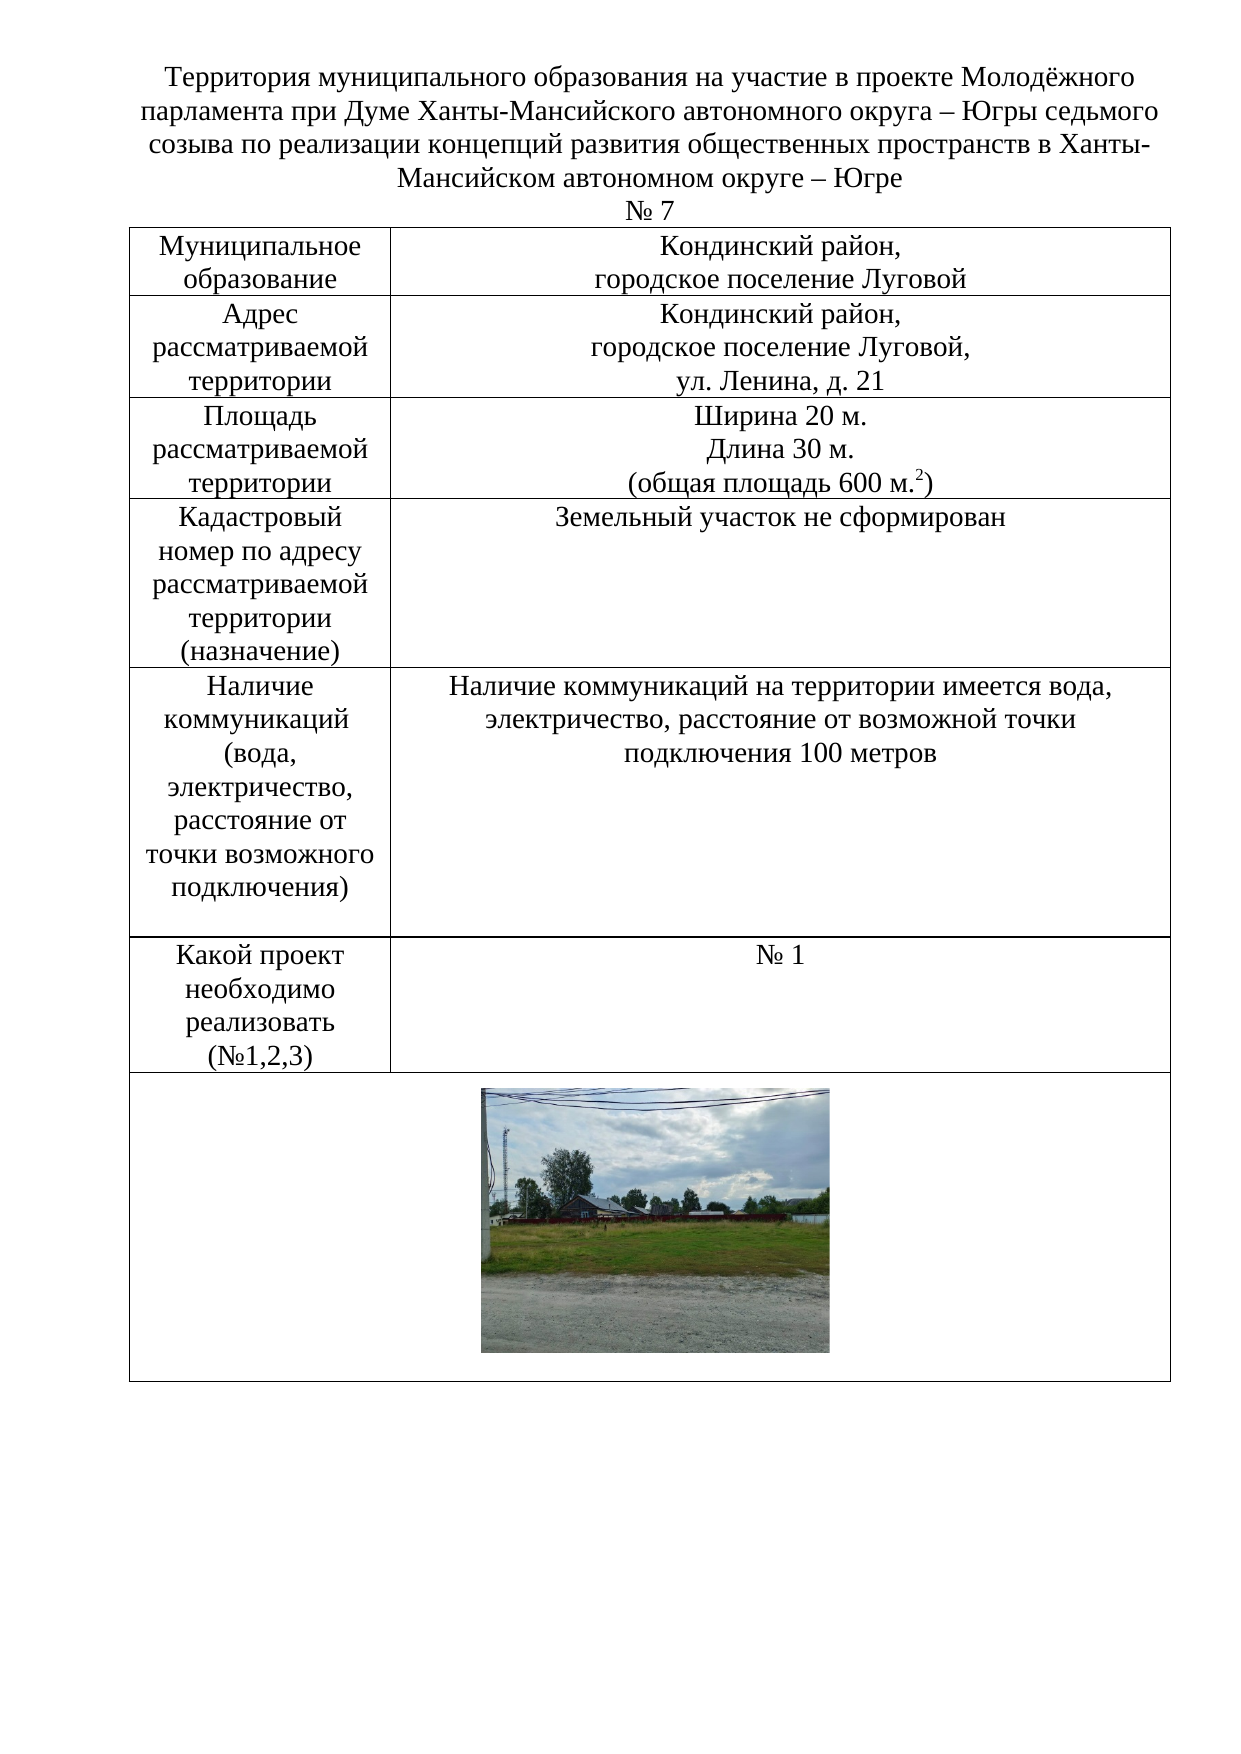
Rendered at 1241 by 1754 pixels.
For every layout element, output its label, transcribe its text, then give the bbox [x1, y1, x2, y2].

table_cell Адрес рассматриваемой территории [130, 296, 390, 397]
text № 7 [118, 193, 1181, 227]
table_cell Кадастровый номер по адресу рассматриваемой территории (назначение) [130, 499, 390, 667]
table_cell Площадь рассматриваемой территории [130, 398, 390, 498]
picture [479, 1088, 830, 1351]
table_cell Наличие коммуникаций на территории имеется вода, электричество, расстояние от возможной точки подключения 100 метров [391, 668, 1170, 936]
table_cell Ширина 20 м. Длина 30 м. (общая площадь 600 м.2) [391, 398, 1170, 498]
table_header Муниципальное образование [130, 228, 390, 295]
table_header Кондинский район, городское поселение Луговой [391, 228, 1170, 295]
table_cell № 1 [391, 938, 1170, 1072]
table_cell Земельный участок не сформирован [391, 499, 1170, 667]
table_cell Какой проект необходимо реализовать (№1,2,3) [130, 938, 390, 1072]
table_cell Наличие коммуникаций (вода, электричество, расстояние от точки возможного подключения) [130, 668, 390, 936]
table_cell Кондинский район, городское поселение Луговой, ул. Ленина, д. 21 [391, 296, 1170, 397]
text Территория муниципального образования на участие в проекте Молодёжного парламента при Думе Ханты-Мансийского автономного округа – Югры седьмого созыва по реализации концепций развития общественных пространств в Ханты-Мансийском автономном округе – Югре [118, 59, 1181, 193]
table_cell [130, 1073, 1170, 1381]
